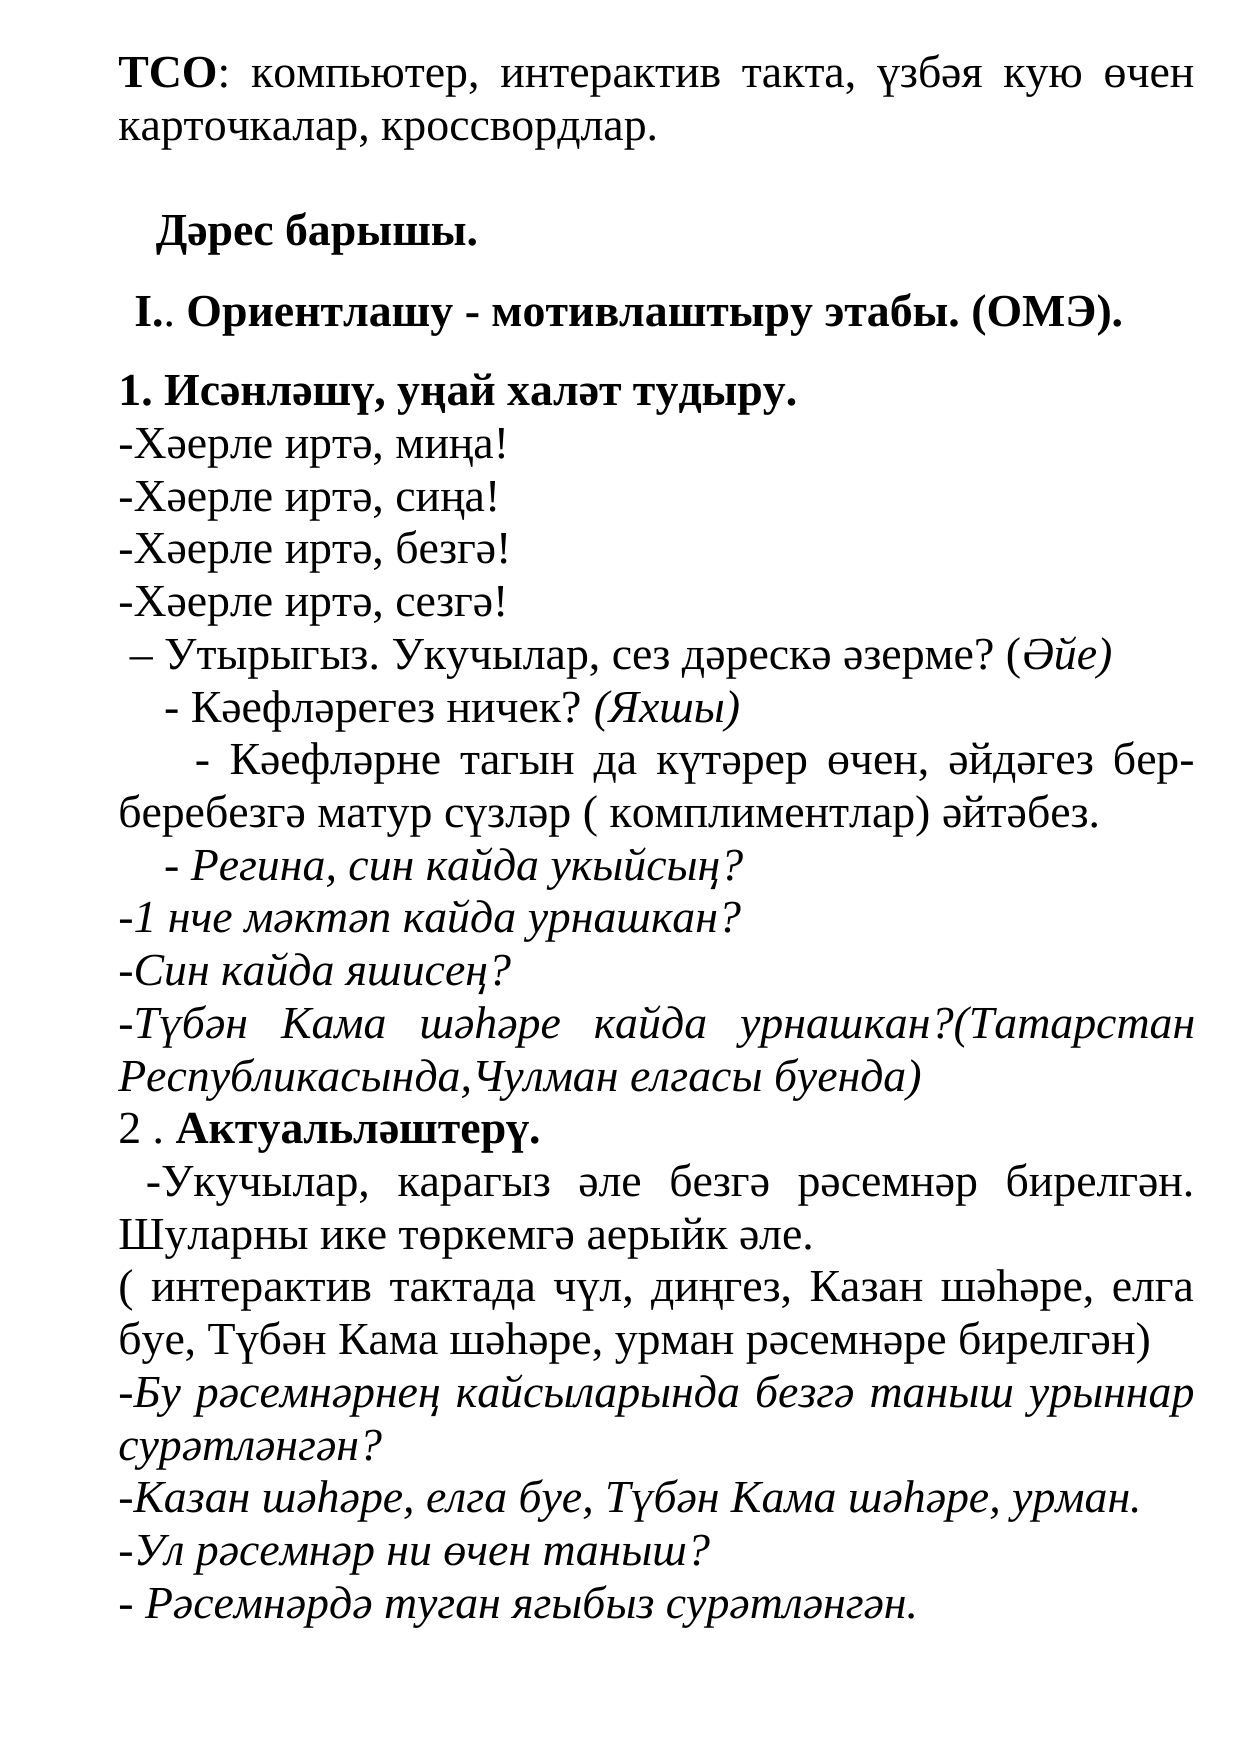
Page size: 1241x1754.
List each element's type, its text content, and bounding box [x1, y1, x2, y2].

text -Түбән Кама шәһәре кайда урнашкан?(Татарстан Республикасында,Чулман елгасы буенда) [118, 996, 1196, 1101]
text -Бу рәсемнәрнең кайсыларында безгә таныш урыннар сурәтләнгән? [118, 1364, 1196, 1470]
list Дәрес барышы. [156, 202, 1196, 255]
text -Хәерле иртә, миңа! [118, 416, 1196, 468]
text -Хәерле иртә, безгә! [118, 521, 1196, 574]
text ТСО: компьютер, интерактив такта, үзбәя кую өчен карточкалар, кроссвордлар. [118, 44, 1196, 150]
text -Хәерле иртә, сиңа! [118, 468, 1196, 521]
text -Хәерле иртә, сезгә! [118, 574, 1196, 627]
text 2 . Актуальләштерү. [118, 1101, 1196, 1154]
text -Казан шәһәре, елга буе, Түбән Кама шәһәре, урман. [118, 1470, 1196, 1523]
text 1. Исәнләшү, уңай халәт тудыру. [118, 363, 1196, 416]
text -1 нче мәктәп кайда урнашкан? [118, 890, 1196, 943]
text - Кәефләрегез ничек? (Яхшы) [118, 679, 1196, 732]
text - Кәефләрне тагын да күтәрер өчен, әйдәгез бер-беребезгә матур сүзләр ( комплиментлар) әйтәбез. [118, 732, 1196, 837]
text - Рәсемнәрдә туган ягыбыз сурәтләнгән. [118, 1575, 1196, 1628]
text - Регина, син кайда укыйсың? [118, 837, 1196, 890]
text -Укучылар, карагыз әле безгә рәсемнәр бирелгән. Шуларны ике төркемгә аерыйк әле. [118, 1154, 1196, 1259]
text – Утырыгыз. Укучылар, сез дәрескә әзерме? (Әйе) [118, 627, 1196, 679]
list I.. Ориентлашу - мотивлаштыру этабы. (ОМЭ). [134, 284, 1196, 337]
text ( интерактив тактада чүл, диңгез, Казан шәһәре, елга буе, Түбән Кама шәһәре, урман рәсемнәре бирелгән) [118, 1259, 1196, 1364]
text -Син кайда яшисең? [118, 943, 1196, 996]
text -Ул рәсемнәр ни өчен таныш? [118, 1523, 1196, 1575]
